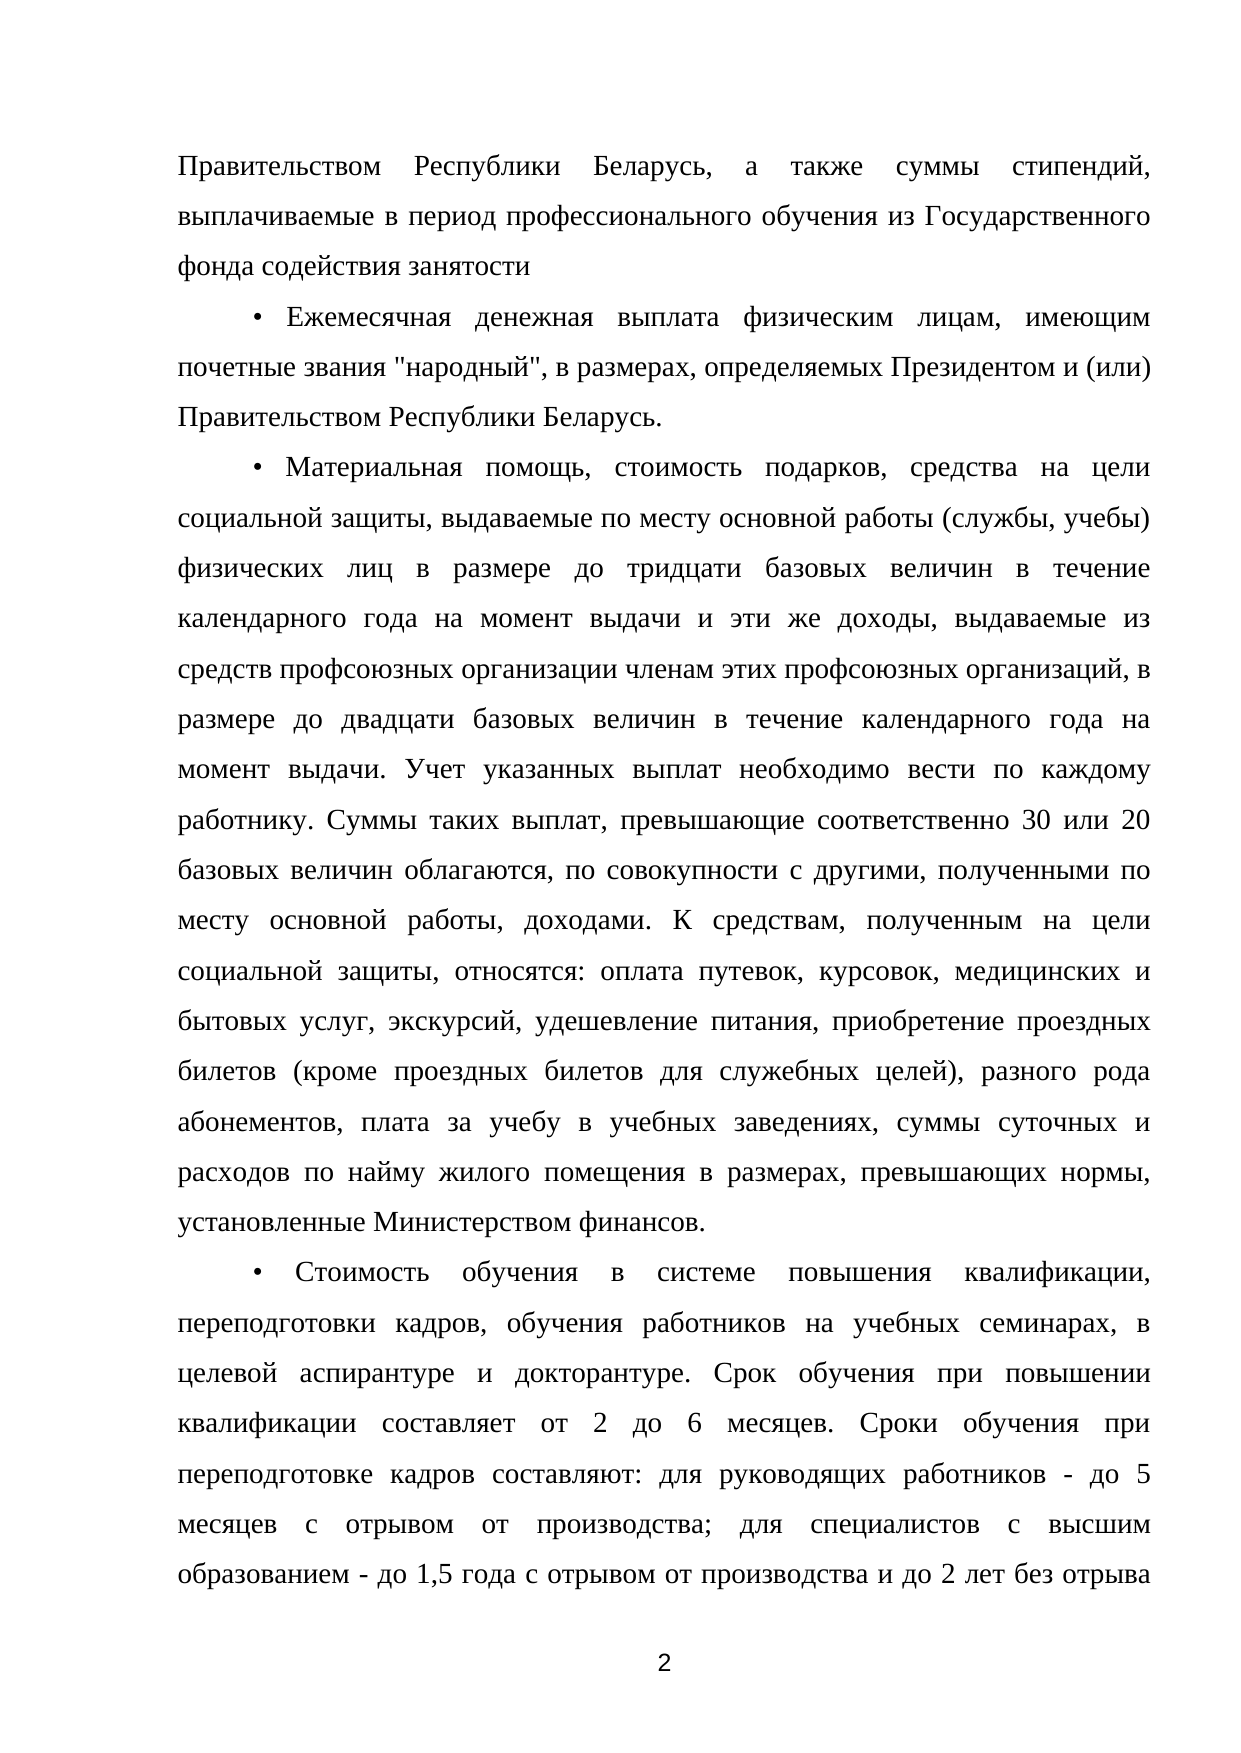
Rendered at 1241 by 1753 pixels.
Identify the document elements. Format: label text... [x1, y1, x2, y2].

text • Материальная помощь, стоимость подарков, средства на цели социальной защиты, выдаваемые по месту основной работы (службы, учебы) физических лиц в размере до тридцати базовых величин в течение календарного года на момент выдачи и эти же доходы, выдаваемые из средств профсоюзных организации членам этих профсоюзных организаций, в размере до двадцати базовых величин в течение календарного года на момент выдачи. Учет указанных выплат необходимо вести по каждому работнику. Суммы таких выплат, превышающие соответственно 30 или 20 базовых величин облагаются, по совокупности с другими, полученными по месту основной работы, доходами. К средствам, полученным на цели социальной защиты, относятся: оплата путевок, курсовок, медицинских и бытовых услуг, экскурсий, удешевление питания, приобретение проездных билетов (кроме проездных билетов для служебных целей), разного рода абонементов, плата за учебу в учебных заведениях, суммы суточных и расходов по найму жилого помещения в размерах, превышающих нормы, установленные Министерством финансов. [177, 449, 1152, 1238]
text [177, 1254, 1152, 1590]
text • Ежемесячная денежная выплата физическим лицам, имеющим почетные звания "народный", в размерах, определяемых Президентом и (или) Правительством Республики Беларусь. [177, 299, 1152, 433]
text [177, 148, 1152, 282]
